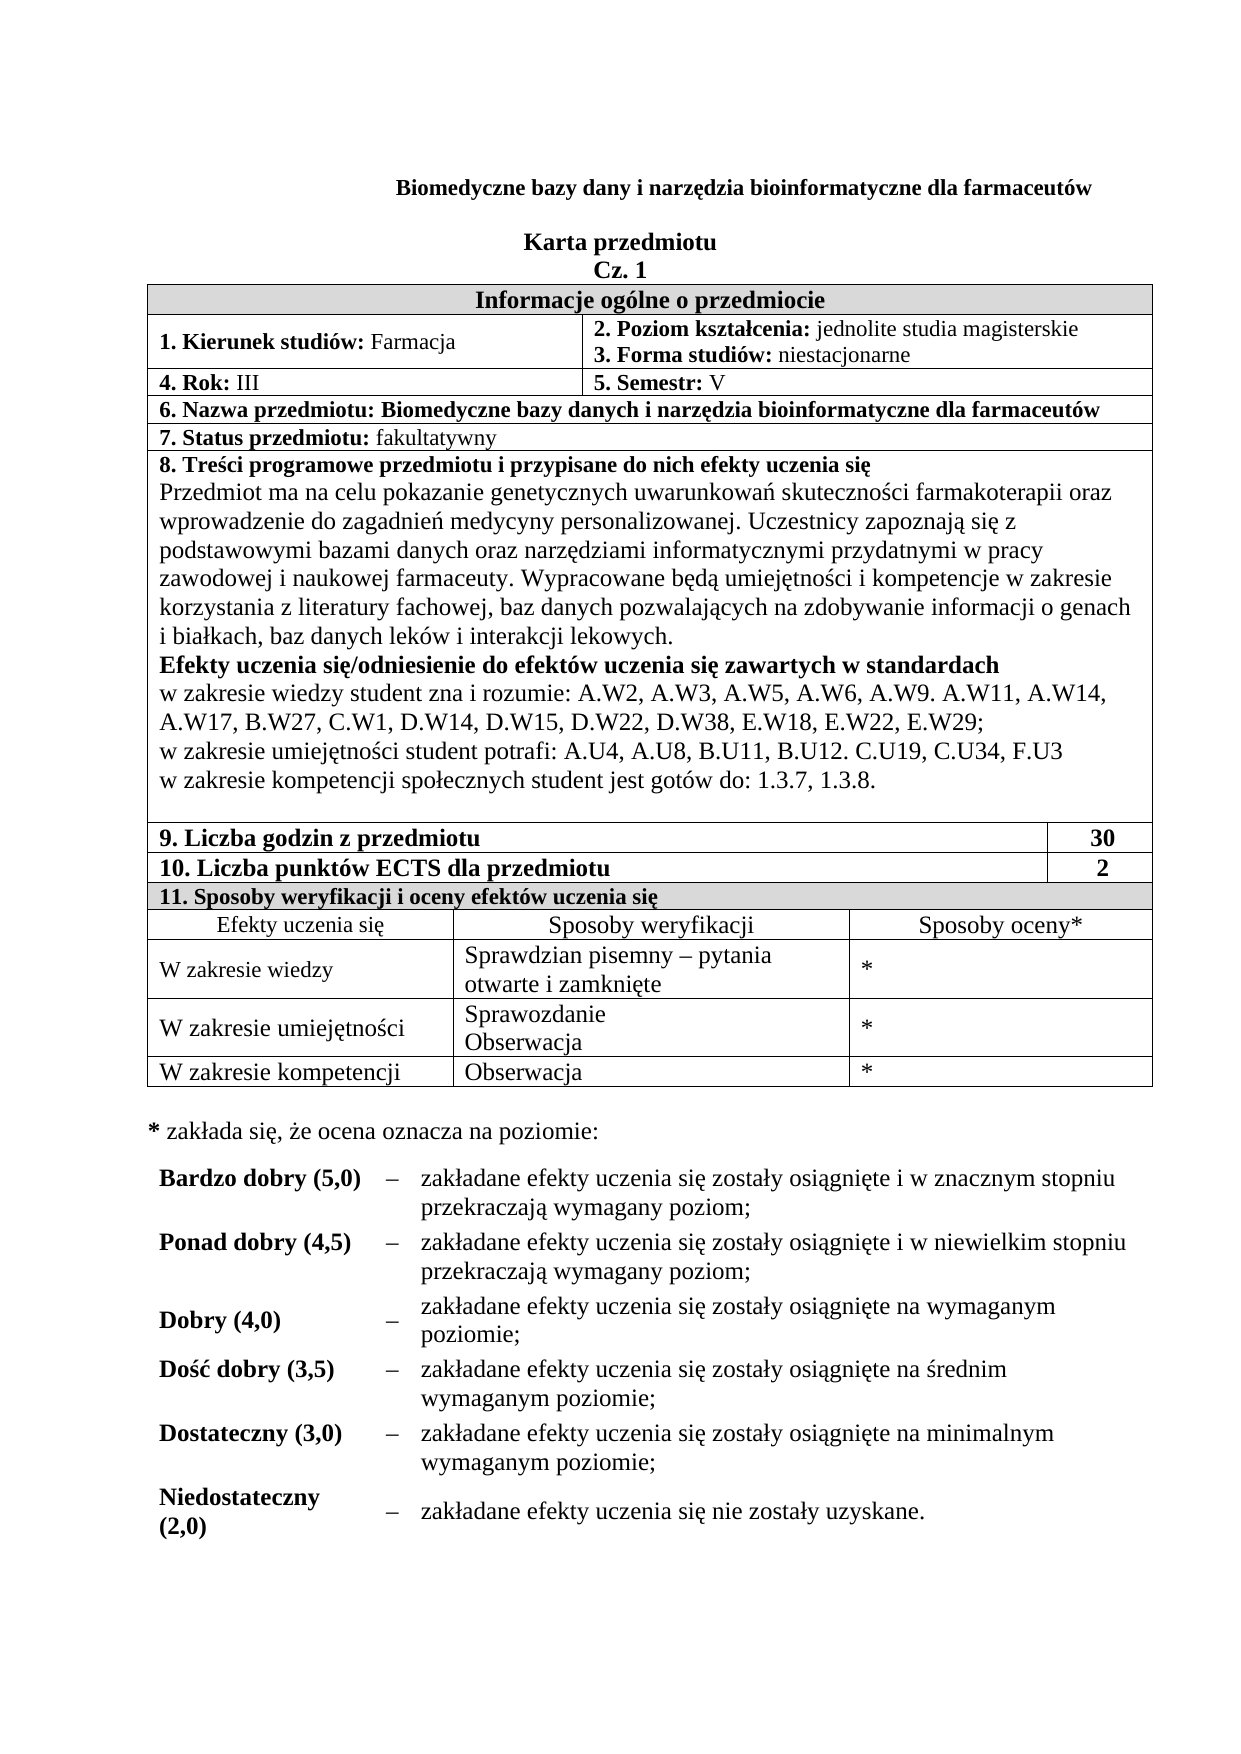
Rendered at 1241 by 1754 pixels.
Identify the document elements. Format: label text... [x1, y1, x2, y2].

table_cell – [375, 1221, 409, 1284]
table_header Bardzo dobry (5,0) [148, 1157, 374, 1221]
table_cell 4. Rok: III [148, 369, 582, 395]
table_cell 2 [1048, 853, 1152, 882]
table_cell Sprawozdanie Obserwacja [454, 999, 849, 1056]
table_cell Ponad dobry (4,5) [148, 1221, 374, 1284]
text Cz. 1 [148, 255, 1093, 284]
table_cell Dość dobry (3,5) [148, 1348, 374, 1412]
table_header – [375, 1157, 409, 1221]
table_cell Dostateczny (3,0) [148, 1412, 374, 1476]
table_cell 8. Treści programowe przedmiotu i przypisane do nich efekty uczenia się [148, 451, 1152, 477]
table_cell Dobry (4,0) [148, 1285, 374, 1348]
table_cell zakładane efekty uczenia się zostały osiągnięte i w niewielkim stopniu przekraczają wymagany poziom; [409, 1221, 1152, 1284]
table_cell Sposoby weryfikacji [454, 910, 849, 939]
table_cell W zakresie wiedzy [148, 940, 453, 998]
table_header zakładane efekty uczenia się zostały osiągnięte i w znacznym stopniu przekraczają wymagany poziom; [409, 1157, 1152, 1221]
table_cell 11. Sposoby weryfikacji i oceny efektów uczenia się [148, 883, 1152, 909]
table_header Informacje ogólne o przedmiocie [148, 285, 1152, 314]
table_cell Sposoby oceny* [850, 910, 1152, 939]
table_cell Sprawdzian pisemny – pytania otwarte i zamknięte [454, 940, 849, 998]
table_cell – [375, 1348, 409, 1412]
table_cell * [850, 1057, 1152, 1086]
text * zakłada się, że ocena oznacza na poziomie: [148, 1116, 1093, 1144]
table_cell 1. Kierunek studiów: Farmacja [148, 315, 582, 368]
table_cell 10. Liczba punktów ECTS dla przedmiotu [148, 853, 1047, 882]
table_cell Niedostateczny (2,0) [148, 1476, 374, 1539]
table_cell – [375, 1285, 409, 1348]
table_cell * [850, 940, 1152, 998]
table_cell W zakresie umiejętności [148, 999, 453, 1056]
table_cell 7. Status przedmiotu: fakultatywny [148, 424, 1152, 450]
table_cell 2. Poziom kształcenia: jednolite studia magisterskie 3. Forma studiów: niestacjonarne [583, 315, 1152, 368]
table_cell zakładane efekty uczenia się nie zostały uzyskane. [409, 1476, 1152, 1539]
table_cell 5. Semestr: V [583, 369, 1152, 395]
table_cell zakładane efekty uczenia się zostały osiągnięte na średnim wymaganym poziomie; [409, 1348, 1152, 1412]
table_cell Obserwacja [454, 1057, 849, 1086]
table_cell W zakresie kompetencji [148, 1057, 453, 1086]
table_cell zakładane efekty uczenia się zostały osiągnięte na minimalnym wymaganym poziomie; [409, 1412, 1152, 1476]
table_cell 30 [1048, 823, 1152, 852]
table_cell – [375, 1476, 409, 1539]
table_cell * [850, 999, 1152, 1056]
table_cell zakładane efekty uczenia się zostały osiągnięte na wymaganym poziomie; [409, 1285, 1152, 1348]
table_cell 9. Liczba godzin z przedmiotu [148, 823, 1047, 852]
table_cell Przedmiot ma na celu pokazanie genetycznych uwarunkowań skuteczności farmakoterapii oraz wprowadzenie do zagadnień medycyny personalizowanej. Uczestnicy zapoznają się z podstawowymi bazami danych oraz narzędziami informatycznymi przydatnymi w pracy zawodowej i naukowej farmaceuty. Wypracowane będą umiejętności i kompetencje w zakresie korzystania z literatury fachowej, baz danych pozwalających na zdobywanie informacji o genach i białkach, baz danych leków i interakcji lekowych. Efekty uczenia się/odniesienie do efektów uczenia się zawartych w standardach w zakresie wiedzy student zna i rozumie: A.W2, A.W3, A.W5, A.W6, A.W9. A.W11, A.W14, A.W17, B.W27, C.W1, D.W14, D.W15, D.W22, D.W38, E.W18, E.W22, E.W29; w zakresie umiejętności student potrafi: A.U4, A.U8, B.U11, B.U12. C.U19, C.U34, F.U3 w zakresie kompetencji społecznych student jest gotów do: 1.3.7, 1.3.8. [148, 477, 1152, 822]
table_cell Efekty uczenia się [148, 910, 453, 939]
text Karta przedmiotu [148, 227, 1093, 255]
text Biomedyczne bazy dany i narzędzia bioinformatyczne dla farmaceutów [148, 174, 1093, 200]
table_cell 6. Nazwa przedmiotu: Biomedyczne bazy danych i narzędzia bioinformatyczne dla farmaceutów [148, 396, 1152, 422]
table_cell – [375, 1412, 409, 1476]
